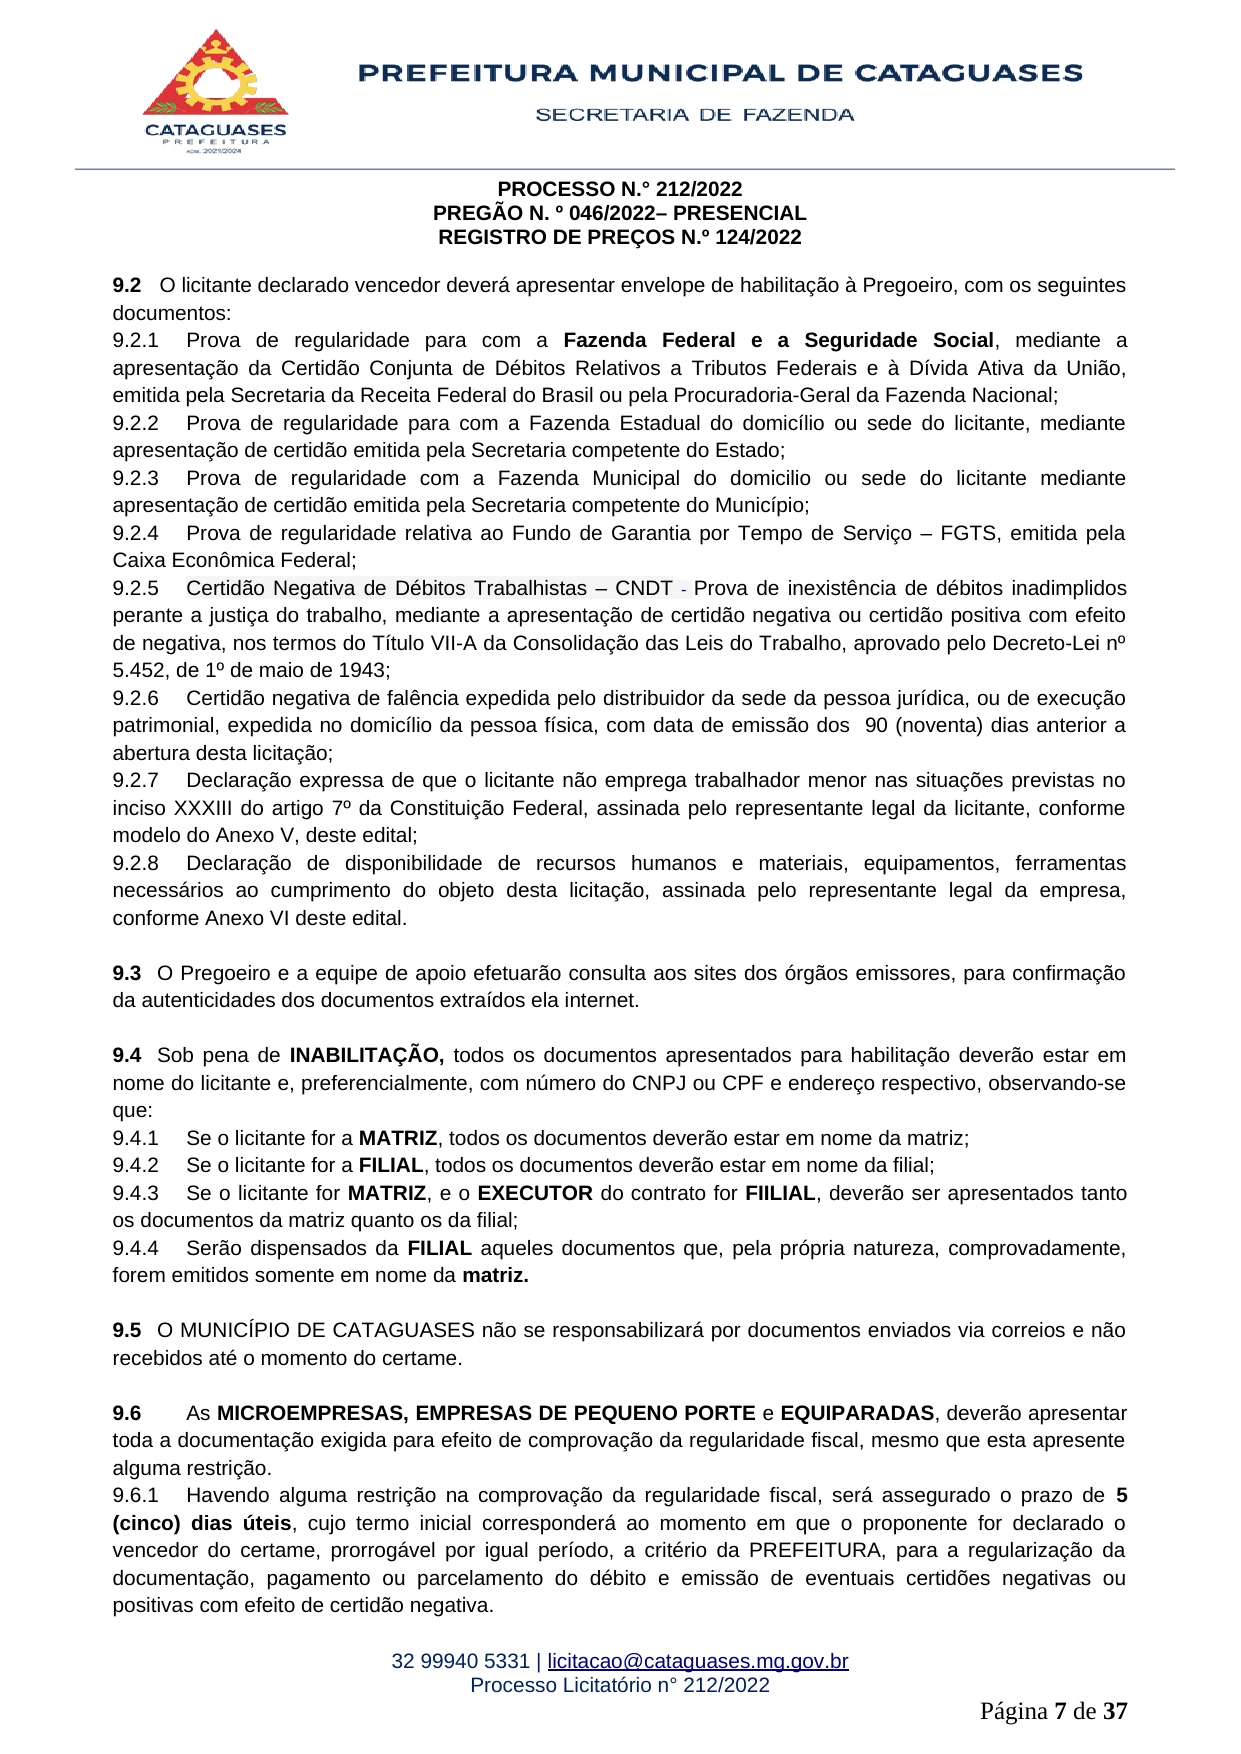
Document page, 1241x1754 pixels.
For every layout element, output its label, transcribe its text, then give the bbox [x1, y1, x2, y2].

list Declaração de disponibilidade de recursos humanos e materiais, equipamentos, ferramentas necessários ao cumprimento do objeto desta licitação, assinada pelo representante legal da empresa, conforme Anexo VI deste edital. [112, 851, 1128, 929]
text PREGÃO N. º 046/2022– PRESENCIAL [112, 201, 1128, 225]
list Certidão Negativa de Débitos Trabalhistas – CNDT - Prova de inexistência de débitos inadimplidos perante a justiça do trabalho, mediante a apresentação de certidão negativa ou certidão positiva com efeito de negativa, nos termos do Título VII-A da Consolidação das Leis do Trabalho, aprovado pelo Decreto-Lei nº 5.452, de 1º de maio de 1943; [112, 576, 1128, 682]
list Certidão negativa de falência expedida pelo distribuidor da sede da pessoa jurídica, ou de execução patrimonial, expedida no domicílio da pessoa física, com data de emissão dos 90 (noventa) dias anterior a abertura desta licitação; [112, 686, 1128, 764]
list O MUNICÍPIO DE CATAGUASES não se responsabilizará por documentos enviados via correios e não recebidos até o momento do certame. [112, 1318, 1128, 1369]
text REGISTRO DE PREÇOS N.º 124/2022 [112, 225, 1128, 249]
list Prova de regularidade para com a Fazenda Federal e a Seguridade Social, mediante a apresentação da Certidão Conjunta de Débitos Relativos a Tributos Federais e à Dívida Ativa da União, emitida pela Secretaria da Receita Federal do Brasil ou pela Procuradoria-Geral da Fazenda Nacional; [112, 328, 1128, 407]
list Havendo alguma restrição na comprovação da regularidade fiscal, será assegurado o prazo de 5 (cinco) dias úteis, cujo termo inicial corresponderá ao momento em que o proponente for declarado o vencedor do certame, prorrogável por igual período, a critério da PREFEITURA, para a regularização da documentação, pagamento ou parcelamento do débito e emissão de eventuais certidões negativas ou positivas com efeito de certidão negativa. [112, 1547, 1128, 1617]
list O licitante declarado vencedor deverá apresentar envelope de habilitação à Pregoeiro, com os seguintes documentos: [112, 273, 1128, 324]
list Havendo alguma restrição na comprovação da regularidade fiscal, será assegurado o prazo de 5 (cinco) dias úteis, cujo termo inicial corresponderá ao momento em que o proponente for declarado o vencedor do certame, prorrogável por igual período, a critério da PREFEITURA, para a regularização da documentação, pagamento ou parcelamento do débito e emissão de eventuais certidões negativas ou positivas com efeito de certidão negativa. [112, 1483, 1128, 1546]
list Declaração expressa de que o licitante não emprega trabalhador menor nas situações previstas no inciso XXXIII do artigo 7º da Constituição Federal, assinada pelo representante legal da licitante, conforme modelo do Anexo V, deste edital; [112, 768, 1128, 847]
list Prova de regularidade para com a Fazenda Estadual do domicílio ou sede do licitante, mediante apresentação de certidão emitida pela Secretaria competente do Estado; [112, 411, 1128, 462]
list Sob pena de INABILITAÇÃO, todos os documentos apresentados para habilitação deverão estar em nome do licitante e, preferencialmente, com número do CNPJ ou CPF e endereço respectivo, observando-se que: [112, 1043, 1128, 1122]
list Prova de regularidade relativa ao Fundo de Garantia por Tempo de Serviço – FGTS, emitida pela Caixa Econômica Federal; [112, 521, 1128, 572]
list Se o licitante for MATRIZ, e o EXECUTOR do contrato for FIILIAL, deverão ser apresentados tanto os documentos da matriz quanto os da filial; [112, 1181, 1128, 1232]
picture [75, 11, 1175, 196]
list Prova de regularidade com a Fazenda Municipal do domicilio ou sede do licitante mediante apresentação de certidão emitida pela Secretaria competente do Município; [112, 466, 1128, 517]
list As microempresas, empresas de pequeno porte e EQUIPARADAS, deverão apresentar toda a documentação exigida para efeito de comprovação da regularidade fiscal, mesmo que esta apresente alguma restrição. [112, 1401, 1128, 1479]
list Se o licitante for a MATRIZ, todos os documentos deverão estar em nome da matriz; [112, 1126, 1128, 1149]
list O Pregoeiro e a equipe de apoio efetuarão consulta aos sites dos órgãos emissores, para confirmação da autenticidades dos documentos extraídos ela internet. [112, 961, 1128, 1012]
text PROCESSO N.° 212/2022 [112, 177, 1128, 201]
list Serão dispensados da filial aqueles documentos que, pela própria natureza, comprovadamente, forem emitidos somente em nome da matriz. [112, 1236, 1128, 1287]
list Se o licitante for a FILIAL, todos os documentos deverão estar em nome da filial; [112, 1153, 1128, 1177]
